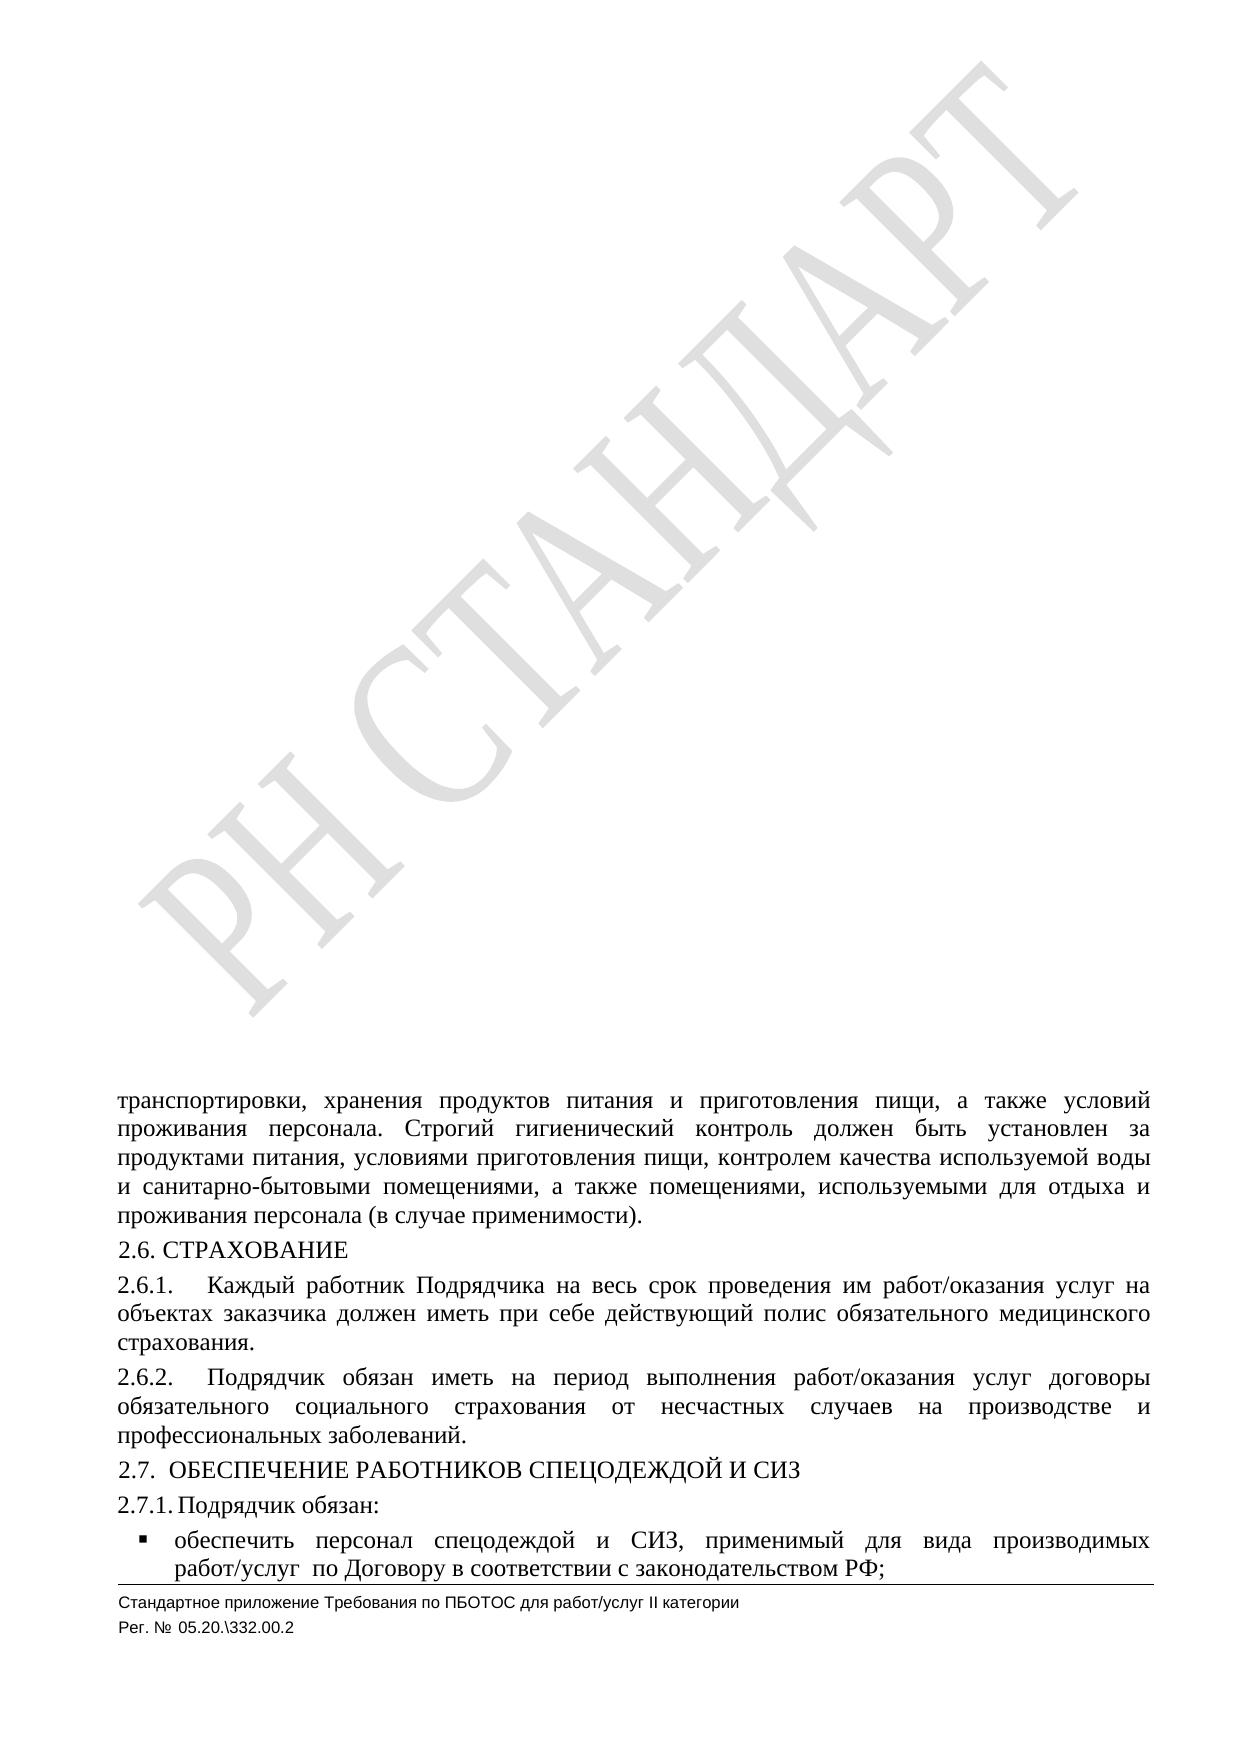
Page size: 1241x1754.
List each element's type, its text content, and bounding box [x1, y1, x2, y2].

list Каждый работник Подрядчика на весь срок проведения им работ/оказания услуг на объектах заказчика должен иметь при себе действующий полис обязательного медицинского страхования. [117, 1270, 1152, 1356]
list обеспечить персонал спецодеждой и СИЗ, применимый для вида производимых работ/услуг по Договору в соответствии с законодательством РФ; [137, 1525, 1152, 1582]
list Подрядчик обязан: [117, 1490, 1152, 1518]
list Подрядчик обязан соблюдать требования законодательства в отношении транспортировки, хранения продуктов питания и приготовления пищи, а также условий проживания персонала. Строгий гигиенический контроль должен быть установлен за продуктами питания, условиями приготовления пищи, контролем качества используемой воды и санитарно-бытовыми помещениями, а также помещениями, используемыми для отдыха и проживания персонала (в случае применимости). [117, 1085, 1152, 1228]
list ОБЕСПЕЧЕНИЕ РАБОТНИКОВ СПЕЦОДЕЖДОЙ И СИЗ [118, 1455, 1152, 1483]
list СТРАХОВАНИЕ [118, 1235, 1152, 1263]
list Подрядчик обязан иметь на период выполнения работ/оказания услуг договоры обязательного социального страхования от несчастных случаев на производстве и профессиональных заболеваний. [117, 1362, 1152, 1448]
